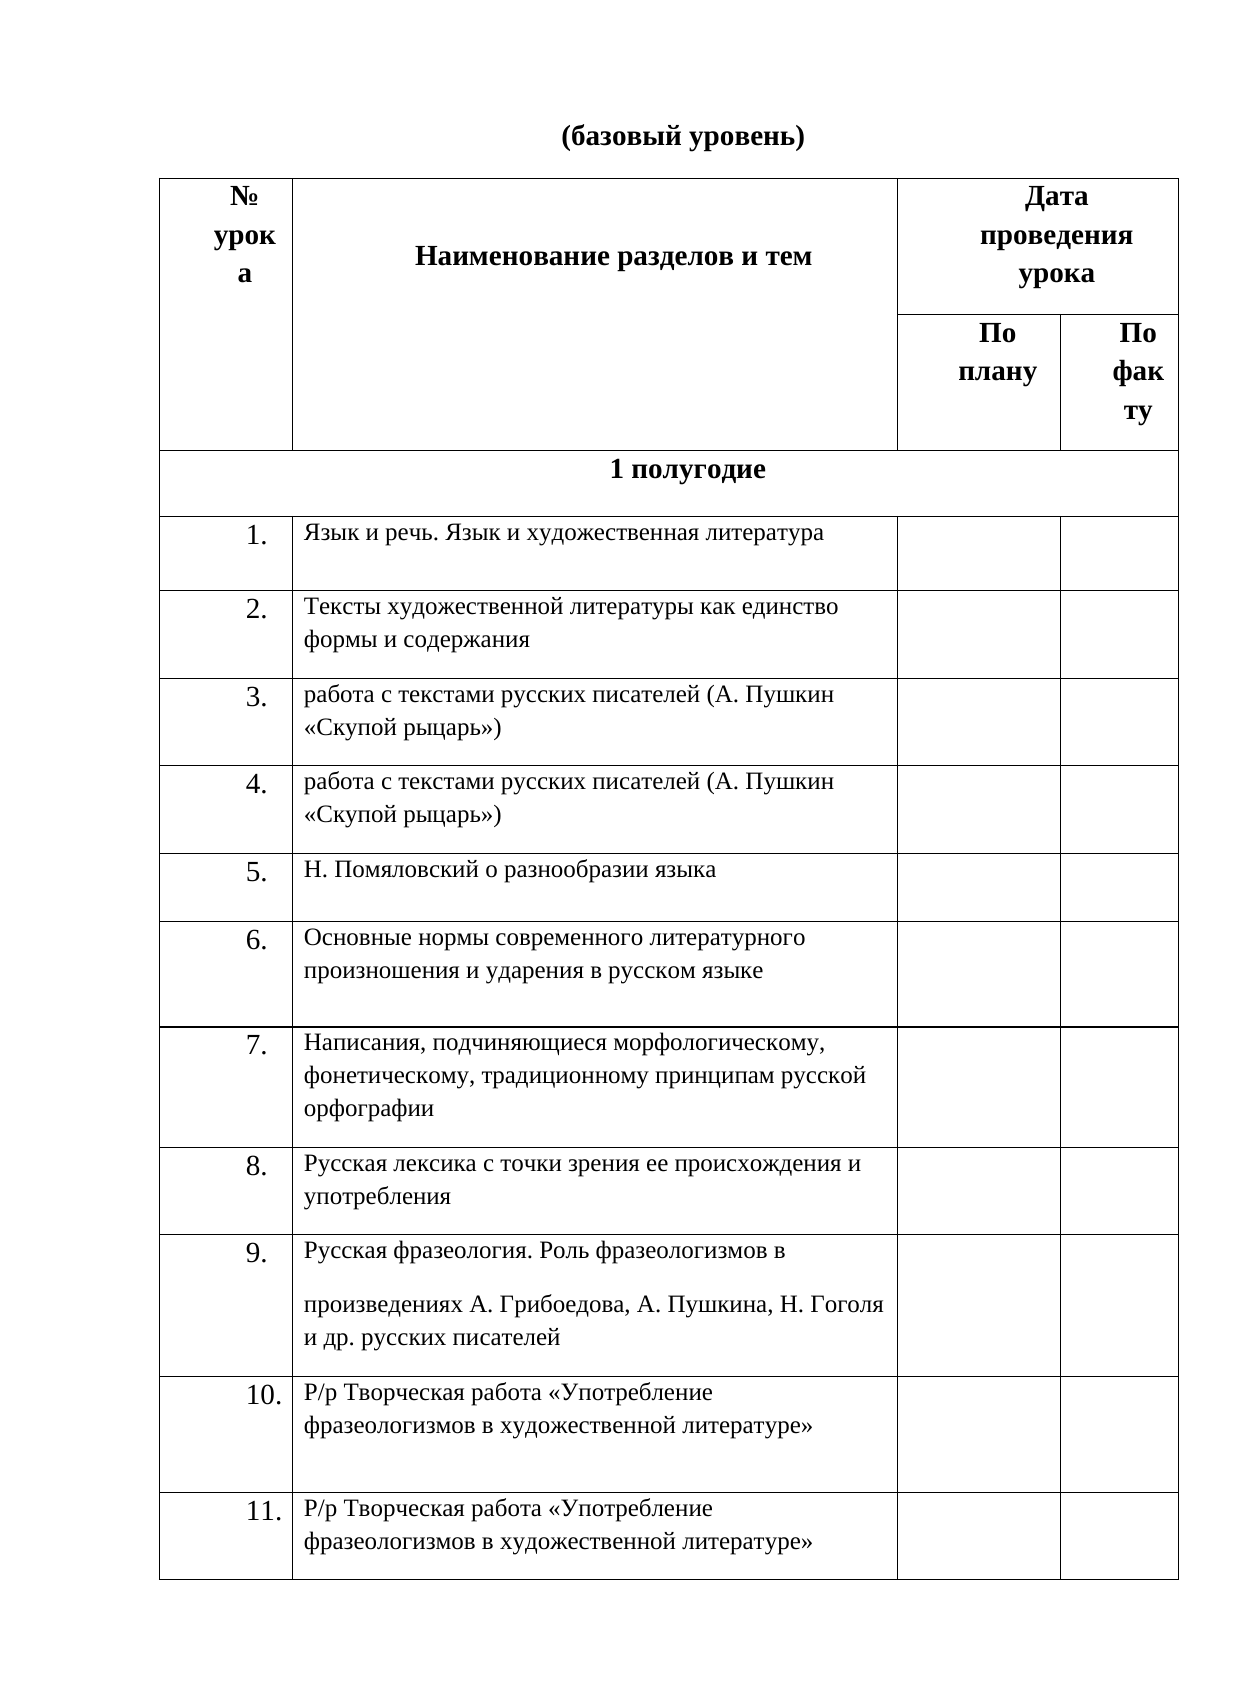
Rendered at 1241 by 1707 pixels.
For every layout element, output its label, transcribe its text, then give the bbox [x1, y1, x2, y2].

table_cell [1061, 517, 1178, 590]
table_cell [1061, 1235, 1178, 1376]
table_cell [1061, 1148, 1178, 1234]
table_cell работа с текстами русских писателей (А. Пушкин «Скупой рыцарь») [293, 766, 897, 853]
table_header Наименование разделов и тем [293, 179, 897, 450]
table_cell [160, 591, 292, 678]
table_cell Русская фразеология. Роль фразеологизмов в произведениях А. Грибоедова, А. Пушкина, Н. Гоголя и др. русских писателей [293, 1235, 897, 1376]
table_cell [898, 1377, 1060, 1492]
table_cell [160, 1148, 292, 1234]
table_cell [160, 1028, 292, 1147]
table_cell Тексты художественной литературы как единство формы и содержания [293, 591, 897, 678]
table_cell [1061, 1377, 1178, 1492]
table_cell [1061, 854, 1178, 921]
table_cell [898, 591, 1060, 678]
table_cell [160, 1493, 292, 1579]
table_header Дата проведения урока [898, 179, 1178, 314]
table_cell [1061, 922, 1178, 1026]
text (базовый уровень) [215, 118, 1152, 152]
table_cell По факту [1061, 315, 1178, 450]
table_cell работа с текстами русских писателей (А. Пушкин «Скупой рыцарь») [293, 679, 897, 765]
table_cell Русская лексика с точки зрения ее происхождения и употребления [293, 1148, 897, 1234]
table_cell [160, 922, 292, 1026]
table_cell Язык и речь. Язык и художественная литература [293, 517, 897, 590]
table_cell Написания, подчиняющиеся морфологическому, фонетическому, традиционному принципам русской орфографии [293, 1028, 897, 1147]
table_cell [898, 1493, 1060, 1579]
table_cell [1061, 591, 1178, 678]
table_cell [898, 766, 1060, 853]
table_cell Р/р Творческая работа «Употребление фразеологизмов в художественной литературе» [293, 1377, 897, 1492]
table_cell [160, 766, 292, 853]
table_cell 1 полугодие [160, 451, 1178, 516]
table_cell [1061, 766, 1178, 853]
table_cell [160, 1235, 292, 1376]
table_cell [160, 679, 292, 765]
table_cell [1061, 1493, 1178, 1579]
table_cell [898, 854, 1060, 921]
table_cell [898, 517, 1060, 590]
table_cell Н. Помяловский о разнообразии языка [293, 854, 897, 921]
table_cell [160, 1377, 292, 1492]
table_cell Р/р Творческая работа «Употребление фразеологизмов в художественной литературе» [293, 1493, 897, 1579]
table_cell Основные нормы современного литературного произношения и ударения в русском языке [293, 922, 897, 1026]
table_cell [898, 1148, 1060, 1234]
table_cell [898, 1235, 1060, 1376]
table_cell [898, 1028, 1060, 1147]
table_cell По плану [898, 315, 1060, 450]
table_cell [1061, 1028, 1178, 1147]
table_cell [898, 679, 1060, 765]
table_cell [898, 922, 1060, 1026]
table_cell [160, 517, 292, 590]
table_cell [160, 854, 292, 921]
table_header № урока [160, 179, 292, 450]
table_cell [1061, 679, 1178, 765]
